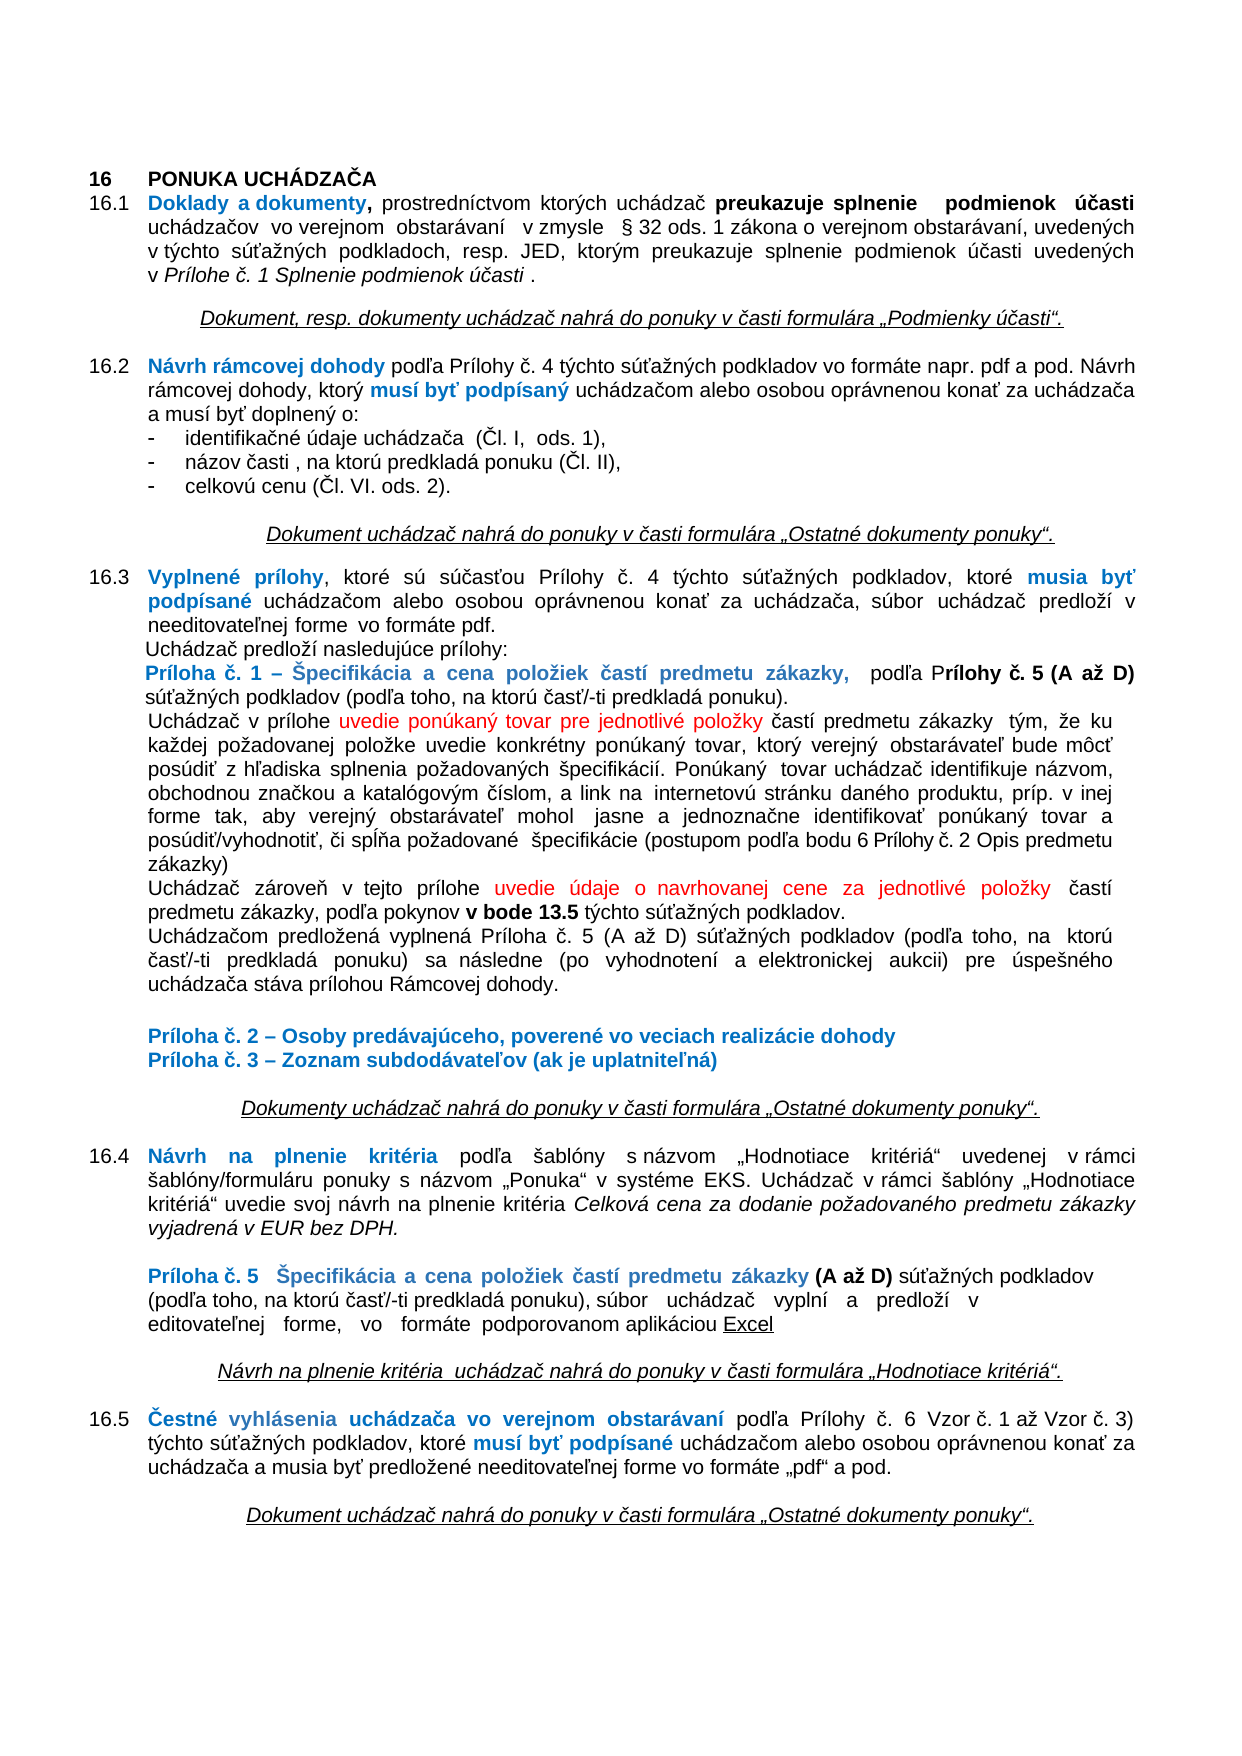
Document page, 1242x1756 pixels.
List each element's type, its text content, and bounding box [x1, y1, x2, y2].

text Príloha č. 5 Špecifikácia a cena položiek častí predmetu zákazky (A až D) súťažných podkladov (podľa toho, na ktorú časť/-ti predkladá ponuku), súbor uchádzač vyplní a predloží v editovateľnej forme, vo formáte podporovanom aplikáciou Excel [102, 1263, 1112, 1335]
list Návrh rámcovej dohody podľa Prílohy č. 4 týchto súťažných podkladov vo formáte napr. pdf a pod. Návrh rámcovej dohody, ktorý musí byť podpísaný uchádzačom alebo osobou oprávnenou konať za uchádzača a musí byť doplnený o: [89, 353, 1135, 425]
list celkovú cenu (Čl. VI. ods. 2). [148, 473, 1135, 498]
list Dokument, resp. dokumenty uchádzač nahrá do ponuky v časti formulára „Podmienky účasti“. [128, 306, 1135, 329]
text Príloha č. 3 – Zoznam subdodávateľov (ak je uplatniteľná) [89, 1048, 1135, 1072]
list PONUKA UCHÁDZAČA [89, 167, 1135, 191]
list Doklady a dokumenty, prostredníctvom ktorých uchádzač preukazuje splnenie podmienok účasti uchádzačov vo verejnom obstarávaní v zmysle § 32 ods. 1 zákona o verejnom obstarávaní, uvedených v týchto súťažných podkladoch, resp. JED, ktorým preukazuje splnenie podmienok účasti uvedených v Prílohe č. 1 Splnenie podmienok účasti . [89, 191, 1135, 286]
list Dokument uchádzač nahrá do ponuky v časti formulára „Ostatné dokumenty ponuky“. [185, 522, 1135, 546]
text Príloha č. 2 – Osoby predávajúceho, poverené vo veciach realizácie dohody [89, 1024, 1135, 1048]
list identifikačné údaje uchádzača (Čl. I, ods. 1), [148, 425, 1135, 449]
list názov časti , na ktorú predkladá ponuku (Čl. II), [148, 449, 1135, 473]
text Uchádzačom predložená vyplnená Príloha č. 5 (A až D) súťažných podkladov (podľa toho, na ktorú časť/-ti predkladá ponuku) sa následne (po vyhodnotení a elektronickej aukcii) pre úspešného uchádzača stáva prílohou Rámcovej dohody. [148, 924, 1113, 996]
text Uchádzač predloží nasledujúce prílohy: [145, 637, 1135, 661]
text Dokument uchádzač nahrá do ponuky v časti formulára „Ostatné dokumenty ponuky“. [145, 1503, 1135, 1527]
text Uchádzač v prílohe uvedie ponúkaný tovar pre jednotlivé položky častí predmetu zákazky tým, že ku každej požadovanej položke uvedie konkrétny ponúkaný tovar, ktorý verejný obstarávateľ bude môcť posúdiť z hľadiska splnenia požadovaných špecifikácií. Ponúkaný tovar uchádzač identifikuje názvom, obchodnou značkou a katalógovým číslom, a link na internetovú stránku daného produktu, príp. v inej forme tak, aby verejný obstarávateľ mohol jasne a jednoznačne identifikovať ponúkaný tovar a posúdiť/vyhodnotiť, či spĺňa požadované špecifikácie (postupom podľa bodu 6 Prílohy č. 2 Opis predmetu zákazky) [148, 708, 1113, 876]
text Dokumenty uchádzač nahrá do ponuky v časti formulára „Ostatné dokumenty ponuky“. [145, 1096, 1135, 1120]
text Uchádzač zároveň v tejto prílohe uvedie údaje o navrhovanej cene za jednotlivé položky častí predmetu zákazky, podľa pokynov v bode 13.5 týchto súťažných podkladov. [148, 876, 1112, 924]
text Príloha č. 1 – Špecifikácia a cena položiek častí predmetu zákazky, podľa Prílohy č. 5 (A až D) súťažných podkladov (podľa toho, na ktorú časť/-ti predkladá ponuku). [145, 661, 1135, 708]
list Čestné vyhlásenia uchádzača vo verejnom obstarávaní podľa Prílohy č. 6 Vzor č. 1 až Vzor č. 3) týchto súťažných podkladov, ktoré musí byť podpísané uchádzačom alebo osobou oprávnenou konať za uchádzača a musia byť predložené needitovateľnej forme vo formáte „pdf“ a pod. [89, 1407, 1135, 1479]
text Návrh na plnenie kritéria uchádzač nahrá do ponuky v časti formulára „Hodnotiace kritériá“. [145, 1359, 1135, 1383]
text 16.3 Vyplnené prílohy, ktoré sú súčasťou Prílohy č. 4 týchto súťažných podkladov, ktoré musia byť podpísané uchádzačom alebo osobou oprávnenou konať za uchádzača, súbor uchádzač predloží v needitovateľnej forme vo formáte pdf. [89, 565, 1135, 637]
list Návrh na plnenie kritéria podľa šablóny s názvom „Hodnotiace kritériá“ uvedenej v rámci šablóny/formuláru ponuky s názvom „Ponuka“ v systéme EKS. Uchádzač v rámci šablóny „Hodnotiace kritériá“ uvedie svoj návrh na plnenie kritéria Celková cena za dodanie požadovaného predmetu zákazky vyjadrená v EUR bez DPH. [89, 1144, 1135, 1239]
